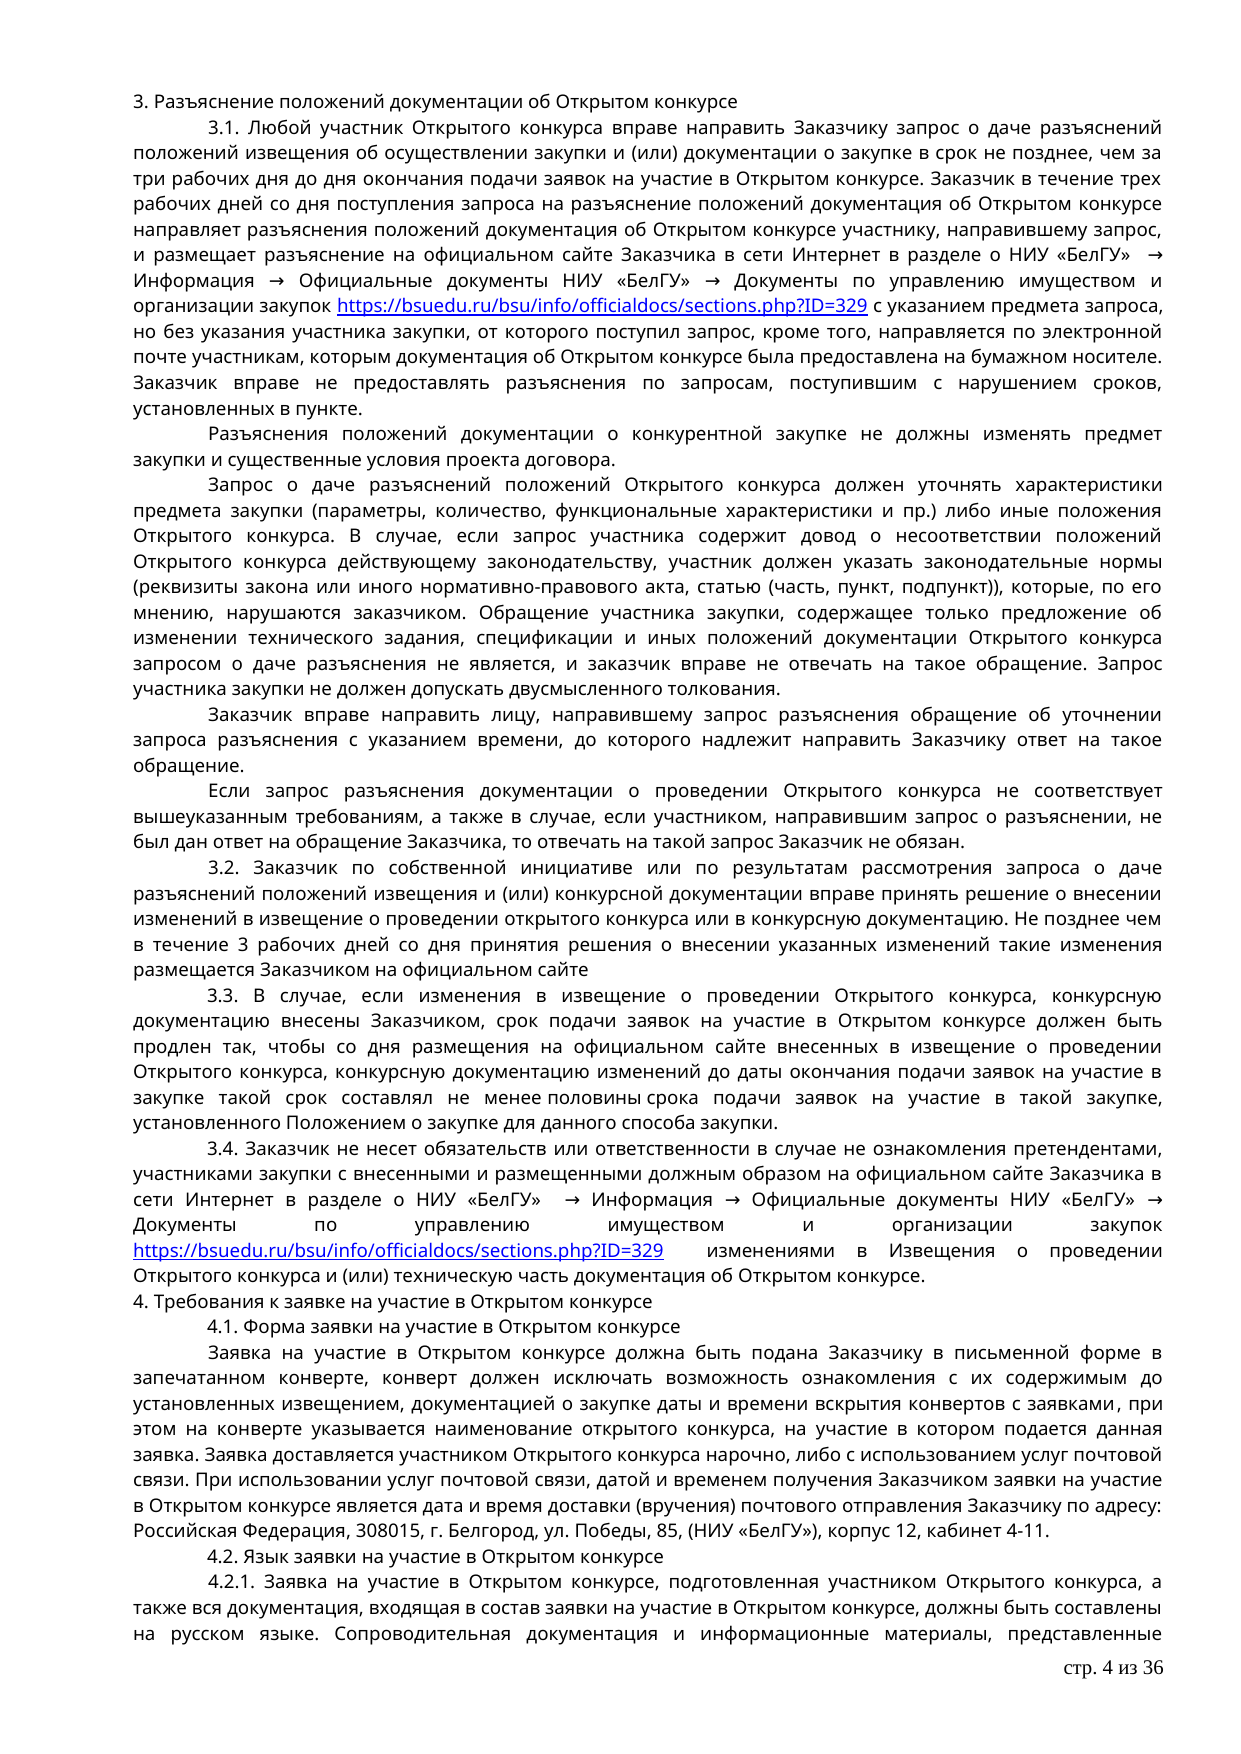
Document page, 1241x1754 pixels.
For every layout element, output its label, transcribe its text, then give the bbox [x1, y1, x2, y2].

text 3.4. Заказчик не несет обязательств или ответственности в случае не ознакомления претендентами, участниками закупки с внесенными и размещенными должным образом на официальном сайте Заказчика в сети Интернет в разделе о НИУ «БелГУ» → Информация → Официальные документы НИУ «БелГУ» → Документы по управлению имуществом и организации закупок https://bsuedu.ru/bsu/info/officialdocs/sections.php?ID=329 изменениями в Извещения о проведении Открытого конкурса и (или) техническую часть документация об Открытом конкурсе. [133, 1135, 1163, 1288]
text Запрос о даче разъяснений положений Открытого конкурса должен уточнять характеристики предмета закупки (параметры, количество, функциональные характеристики и пр.) либо иные положения Открытого конкурса. В случае, если запрос участника содержит довод о несоответствии положений Открытого конкурса действующему законодательству, участник должен указать законодательные нормы (реквизиты закона или иного нормативно-правового акта, статью (часть, пункт, подпункт)), которые, по его мнению, нарушаются заказчиком. Обращение участника закупки, содержащее только предложение об изменении технического задания, спецификации и иных положений документации Открытого конкурса запросом о даче разъяснения не является, и заказчик вправе не отвечать на такое обращение. Запрос участника закупки не должен допускать двусмысленного толкования. [133, 471, 1163, 701]
text 4. Требования к заявке на участие в Открытом конкурсе [133, 1288, 1163, 1314]
text Заявка на участие в Открытом конкурсе должна быть подана Заказчику в письменной форме в запечатанном конверте, конверт должен исключать возможность ознакомления с их содержимым до установленных извещением, документацией о закупке даты и времени вскрытия конвертов с заявками, при этом на конверте указывается наименование открытого конкурса, на участие в котором подается данная заявка. Заявка доставляется участником Открытого конкурса нарочно, либо с использованием услуг почтовой связи. При использовании услуг почтовой связи, датой и временем получения Заказчиком заявки на участие в Открытом конкурсе является дата и время доставки (вручения) почтового отправления Заказчику по адресу: Российская Федерация, 308015, г. Белгород, ул. Победы, 85, (НИУ «БелГУ»), корпус 12, кабинет 4-11. [133, 1339, 1163, 1390]
text 3.1. Любой участник Открытого конкурса вправе направить Заказчику запрос о даче разъяснений положений извещения об осуществлении закупки и (или) документации о закупке в срок не позднее, чем за три рабочих дня до дня окончания подачи заявок на участие в Открытом конкурсе. Заказчик в течение трех рабочих дней со дня поступления запроса на разъяснение положений документация об Открытом конкурсе направляет разъяснения положений документация об Открытом конкурсе участнику, направившему запрос, и размещает разъяснение на официальном сайте Заказчика в сети Интернет в разделе о НИУ «БелГУ» → Информация → Официальные документы НИУ «БелГУ» → Документы по управлению имуществом и организации закупок https://bsuedu.ru/bsu/info/officialdocs/sections.php?ID=329 с указанием предмета запроса, но без указания участника закупки, от которого поступил запрос, кроме того, направляется по электронной почте участникам, которым документация об Открытом конкурсе была предоставлена на бумажном носителе. Заказчик вправе не предоставлять разъяснения по запросам, поступившим с нарушением сроков, установленных в пункте. [133, 114, 1163, 420]
text 3.2. Заказчик по собственной инициативе или по результатам рассмотрения запроса о даче разъяснений положений извещения и (или) конкурсной документации вправе принять решение о внесении изменений в извещение о проведении открытого конкурса или в конкурсную документацию. Не позднее чем в течение 3 рабочих дней со дня принятия решения о внесении указанных изменений такие изменения размещается Заказчиком на официальном сайте [133, 854, 1163, 982]
text 4.1. Форма заявки на участие в Открытом конкурсе [133, 1314, 1163, 1339]
text Разъяснения положений документации о конкурентной закупке не должны изменять предмет закупки и существенные условия проекта договора. [133, 420, 1163, 471]
text 3. Разъяснение положений документации об Открытом конкурсе [133, 89, 1163, 114]
text Если запрос разъяснения документации о проведении Открытого конкурса не соответствует вышеуказанным требованиям, а также в случае, если участником, направившим запрос о разъяснении, не был дан ответ на обращение Заказчика, то отвечать на такой запрос Заказчик не обязан. [133, 778, 1163, 854]
text Заявка на участие в Открытом конкурсе должна быть подана Заказчику в письменной форме в запечатанном конверте, конверт должен исключать возможность ознакомления с их содержимым до установленных извещением, документацией о закупке даты и времени вскрытия конвертов с заявками, при этом на конверте указывается наименование открытого конкурса, на участие в котором подается данная заявка. Заявка доставляется участником Открытого конкурса нарочно, либо с использованием услуг почтовой связи. При использовании услуг почтовой связи, датой и временем получения Заказчиком заявки на участие в Открытом конкурсе является дата и время доставки (вручения) почтового отправления Заказчику по адресу: Российская Федерация, 308015, г. Белгород, ул. Победы, 85, (НИУ «БелГУ»), корпус 12, кабинет 4-11. [133, 1390, 1163, 1543]
text 3.3. В случае, если изменения в извещение о проведении Открытого конкурса, конкурсную документацию внесены Заказчиком, срок подачи заявок на участие в Открытом конкурсе должен быть продлен так, чтобы со дня размещения на официальном сайте внесенных в извещение о проведении Открытого конкурса, конкурсную документацию изменений до даты окончания подачи заявок на участие в закупке такой срок составлял не менее половины срока подачи заявок на участие в такой закупке, установленного Положением о закупке для данного способа закупки. [133, 982, 1163, 1135]
text Заказчик вправе направить лицу, направившему запрос разъяснения обращение об уточнении запроса разъяснения с указанием времени, до которого надлежит направить Заказчику ответ на такое обращение. [133, 701, 1163, 778]
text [133, 1569, 1163, 1645]
text 4.2. Язык заявки на участие в Открытом конкурсе [133, 1543, 1163, 1569]
